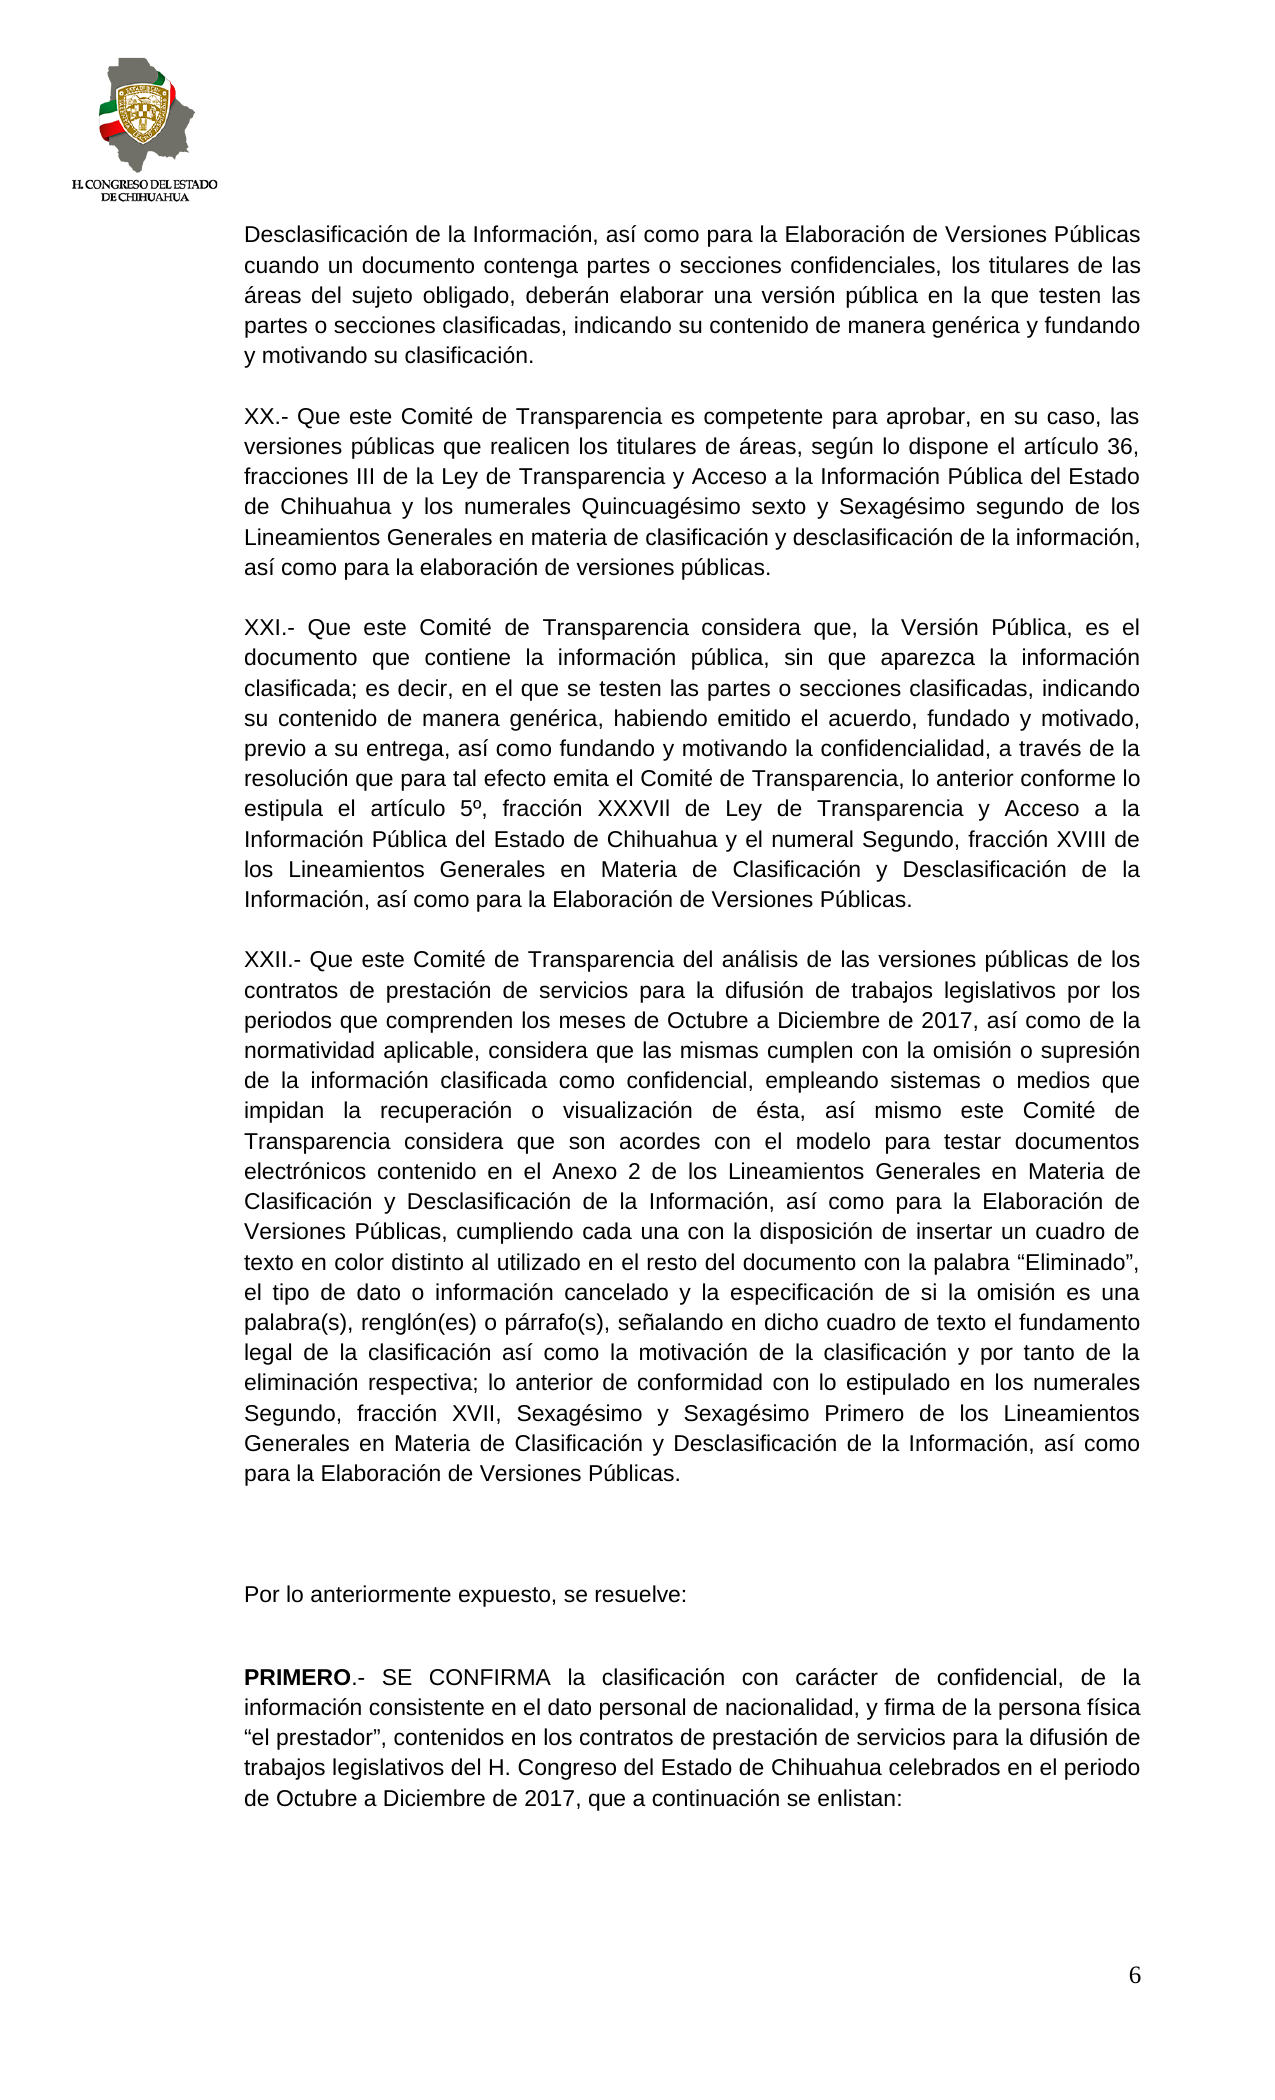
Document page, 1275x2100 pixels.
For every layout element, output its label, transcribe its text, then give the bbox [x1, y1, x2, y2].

picture [68, 48, 222, 208]
text PRIMERO.- SE CONFIRMA la clasificación con carácter de confidencial, de la información consistente en el dato personal de nacionalidad, y firma de la persona física “el prestador”, contenidos en los contratos de prestación de servicios para la difusión de trabajos legislativos del H. Congreso del Estado de Chihuahua celebrados en el periodo de Octubre a Diciembre de 2017, que a continuación se enlistan: [244, 1664, 1141, 1811]
text Por lo anteriormente expuesto, se resuelve: [244, 1581, 1141, 1607]
text XXII.- Que este Comité de Transparencia del análisis de las versiones públicas de los contratos de prestación de servicios para la difusión de trabajos legislativos por los periodos que comprenden los meses de Octubre a Diciembre de 2017, así como de la normatividad aplicable, considera que las mismas cumplen con la omisión o supresión de la información clasificada como confidencial, empleando sistemas o medios que impidan la recuperación o visualización de ésta, así mismo este Comité de Transparencia considera que son acordes con el modelo para testar documentos electrónicos contenido en el Anexo 2 de los Lineamientos Generales en Materia de Clasificación y Desclasificación de la Información, así como para la Elaboración de Versiones Públicas, cumpliendo cada una con la disposición de insertar un cuadro de texto en color distinto al utilizado en el resto del documento con la palabra “Eliminado”, el tipo de dato o información cancelado y la especificación de si la omisión es una palabra(s), renglón(es) o párrafo(s), señalando en dicho cuadro de texto el fundamento legal de la clasificación así como la motivación de la clasificación y por tanto de la eliminación respectiva; lo anterior de conformidad con lo estipulado en los numerales Segundo, fracción XVII, Sexagésimo y Sexagésimo Primero de los Lineamientos Generales en Materia de Clasificación y Desclasificación de la Información, así como para la Elaboración de Versiones Públicas. [244, 946, 1141, 1486]
text XXI.- Que este Comité de Transparencia considera que, la Versión Pública, es el documento que contiene la información pública, sin que aparezca la información clasificada; es decir, en el que se testen las partes o secciones clasificadas, indicando su contenido de manera genérica, habiendo emitido el acuerdo, fundado y motivado, previo a su entrega, así como fundando y motivando la confidencialidad, a través de la resolución que para tal efecto emita el Comité de Transparencia, lo anterior conforme lo estipula el artículo 5º, fracción XXXVIl de Ley de Transparencia y Acceso a la Información Pública del Estado de Chihuahua y el numeral Segundo, fracción XVIII de los Lineamientos Generales en Materia de Clasificación y Desclasificación de la Información, así como para la Elaboración de Versiones Públicas. [244, 614, 1141, 912]
text XX.- Que este Comité de Transparencia es competente para aprobar, en su caso, las versiones públicas que realicen los titulares de áreas, según lo dispone el artículo 36, fracciones III de la Ley de Transparencia y Acceso a la Información Pública del Estado de Chihuahua y los numerales Quincuagésimo sexto y Sexagésimo segundo de los Lineamientos Generales en materia de clasificación y desclasificación de la información, así como para la elaboración de versiones públicas. [244, 403, 1141, 580]
